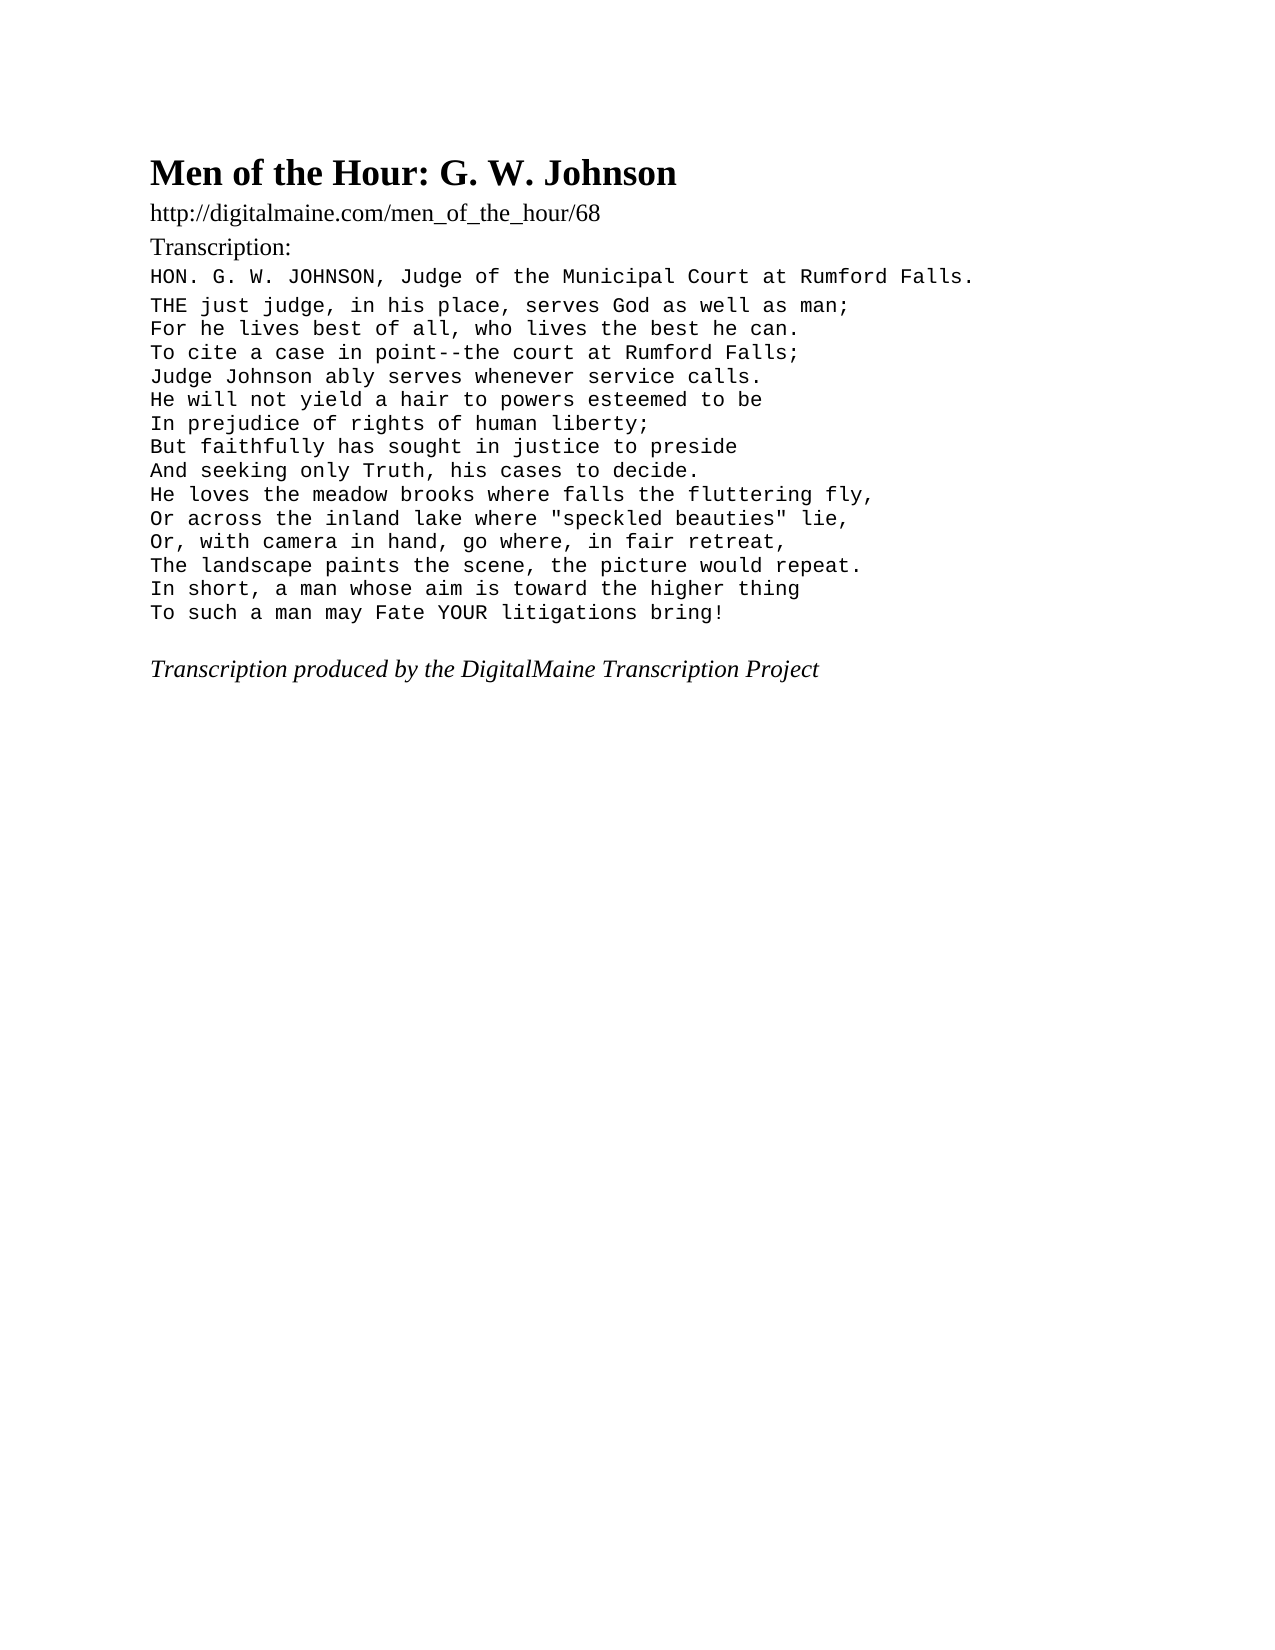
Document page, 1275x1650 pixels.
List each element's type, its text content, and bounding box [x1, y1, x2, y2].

text And seeking only Truth, his cases to decide. [150, 460, 1125, 484]
text But faithfully has sought in justice to preside [150, 437, 1125, 460]
text Or across the inland lake where "speckled beauties" lie, [150, 507, 1125, 531]
text Judge Johnson ably serves whenever service calls. [150, 366, 1125, 389]
text HON. G. W. JOHNSON, Judge of the Municipal Court at Rumford Falls. [150, 266, 1125, 289]
text For he lives best of all, who lives the best he can. [150, 318, 1125, 342]
text He will not yield a hair to powers esteemed to be [150, 389, 1125, 413]
text The landscape paints the scene, the picture would repeat. [150, 555, 1125, 578]
text Transcription: [150, 232, 1125, 261]
subtitle Men of the Hour: G. W. Johnson [150, 150, 1125, 193]
text http://digitalmaine.com/men_of_the_hour/68 [150, 198, 1125, 227]
text In short, a man whose aim is toward the higher thing [150, 578, 1125, 602]
text In prejudice of rights of human liberty; [150, 413, 1125, 437]
text Or, with camera in hand, go where, in fair retreat, [150, 531, 1125, 555]
text THE just judge, in his place, serves God as well as man; [150, 295, 1125, 318]
text He loves the meadow brooks where falls the fluttering fly, [150, 484, 1125, 507]
text To such a man may Fate YOUR litigations bring! [150, 602, 1125, 626]
text Transcription produced by the DigitalMaine Transcription Project [150, 654, 1125, 683]
text To cite a case in point--the court at Rumford Falls; [150, 342, 1125, 366]
